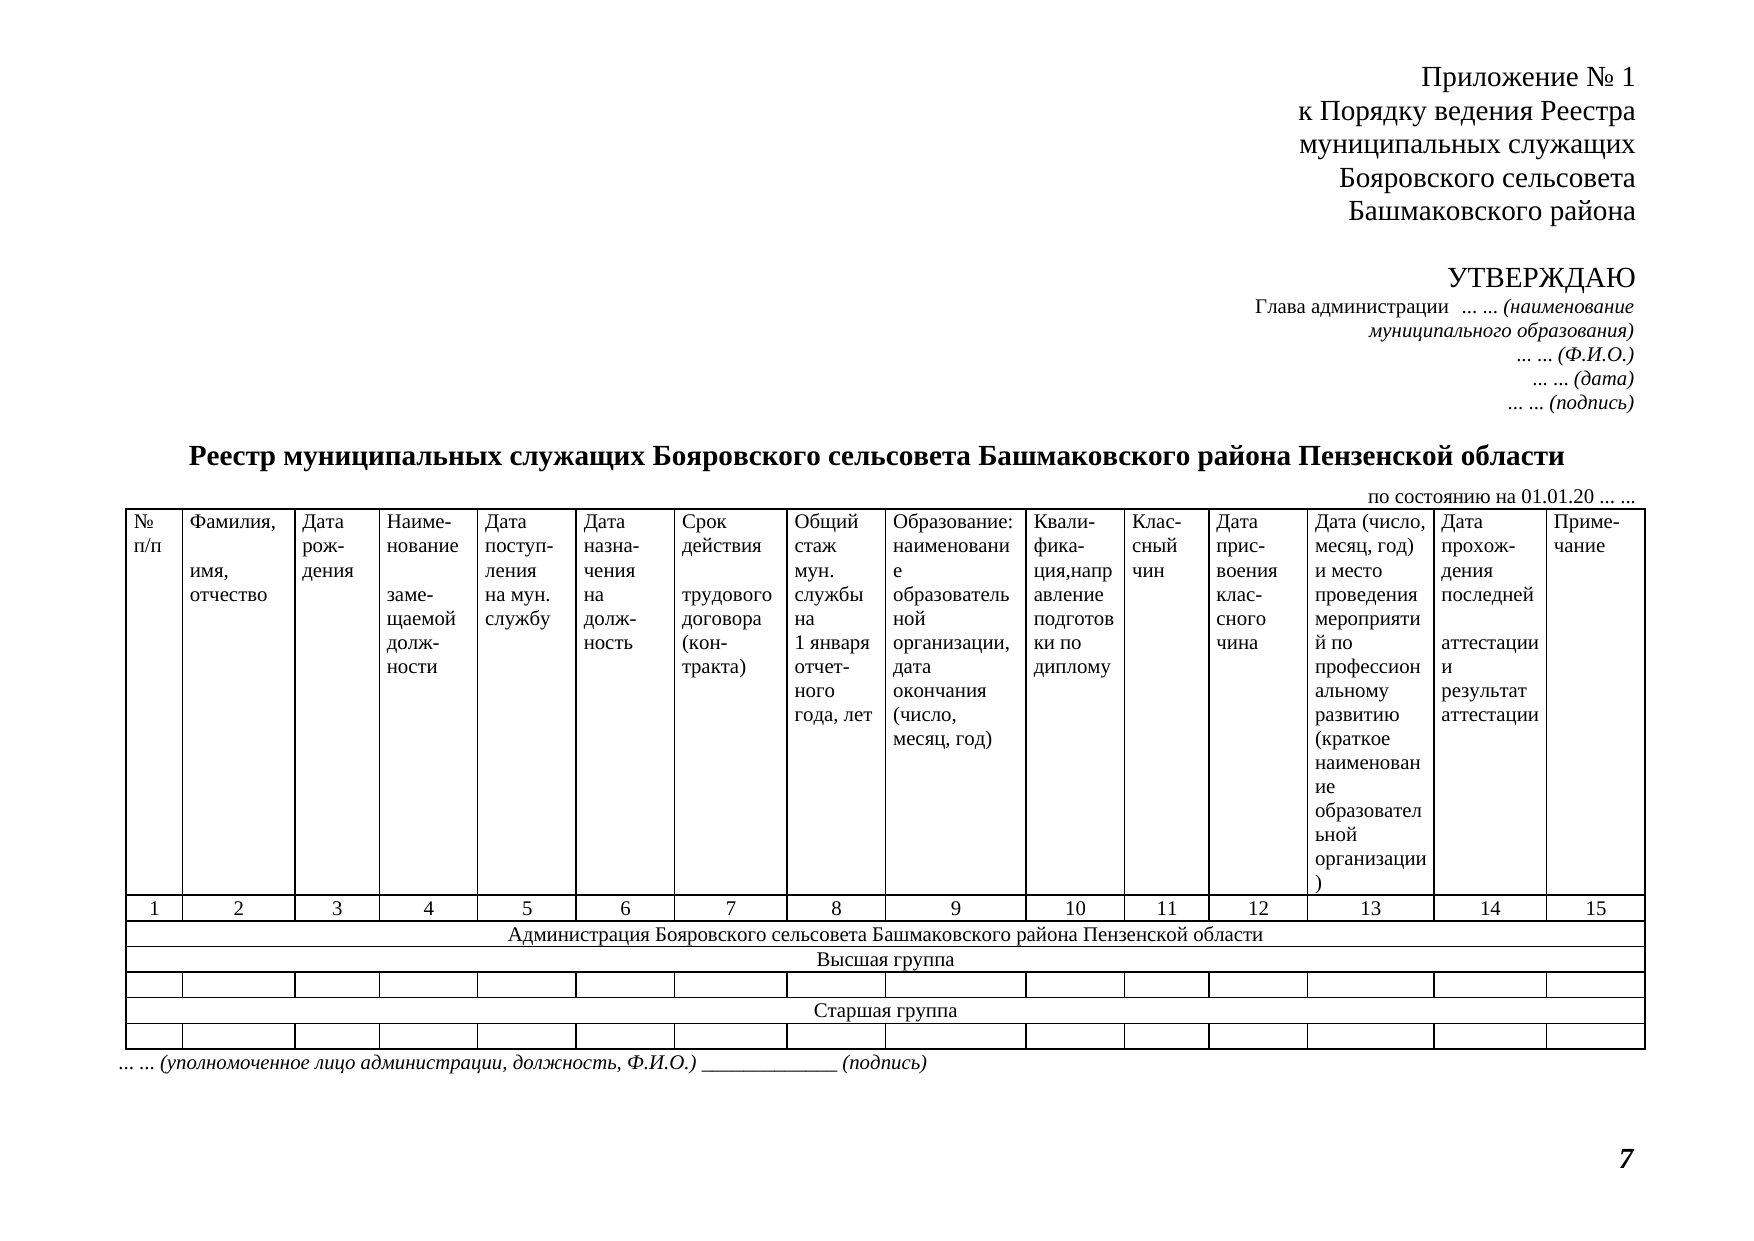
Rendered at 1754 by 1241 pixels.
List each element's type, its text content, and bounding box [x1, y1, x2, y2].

table_cell [1547, 973, 1644, 997]
text ... ... (Ф.И.О.) [118, 342, 1636, 366]
table_cell [1308, 1024, 1433, 1048]
table_cell [886, 1024, 1025, 1048]
table_cell [183, 1024, 294, 1048]
table_cell [1125, 1024, 1208, 1048]
table_cell 13 [1308, 896, 1433, 920]
text муниципального образования) [118, 318, 1636, 342]
text по состоянию на 01.01.20 ... ... [118, 484, 1636, 508]
table_cell 6 [577, 896, 674, 920]
text муниципальных служащих [118, 126, 1636, 160]
table_cell 4 [380, 896, 477, 920]
table_cell Старшая группа [127, 998, 1644, 1022]
table_cell [478, 973, 575, 997]
table_cell 8 [788, 896, 885, 920]
table_cell [1435, 973, 1546, 997]
table_cell 12 [1210, 896, 1307, 920]
table_cell 9 [886, 896, 1025, 920]
table_cell [1547, 1024, 1644, 1048]
table_header Дата (число, месяц, год) и место проведения мероприятий по профессиональному развитию (краткое наименование образовательной организации) [1308, 510, 1433, 894]
table_cell [675, 973, 786, 997]
table_header Общий стаж мун. службы на 1 января отчет-ного года, лет [788, 510, 885, 894]
table_header Дата прис- воения клас- сного чина [1210, 510, 1307, 894]
text УТВЕРЖДАЮ [118, 260, 1636, 294]
text Глава администрации ... ... (наименование [118, 294, 1636, 318]
table_cell 14 [1435, 896, 1546, 920]
table_cell [788, 1024, 885, 1048]
table_cell 15 [1547, 896, 1644, 920]
table_cell [1435, 1024, 1546, 1048]
table_cell [675, 1024, 786, 1048]
table_header Дата рож- дения [296, 510, 379, 894]
table_cell Высшая группа [127, 947, 1644, 971]
table_cell [380, 1024, 477, 1048]
text Бояровского сельсовета [118, 160, 1636, 193]
table_cell [380, 973, 477, 997]
table_cell [127, 1024, 182, 1048]
table_cell 5 [478, 896, 575, 920]
table_cell [296, 1024, 379, 1048]
table_cell [127, 973, 182, 997]
table_cell [1027, 1024, 1124, 1048]
table_header Фамилия, имя, отчество [183, 510, 294, 894]
table_cell 7 [675, 896, 786, 920]
text ... ... (подпись) [118, 390, 1636, 414]
table_header Дата поступ- ления на мун. службу [478, 510, 575, 894]
table_cell [577, 1024, 674, 1048]
table_cell [183, 973, 294, 997]
table_cell [788, 973, 885, 997]
table_header Срок действия трудового договора (кон- тракта) [675, 510, 786, 894]
table_header Дата прохож- дения последней аттестации и результат аттестации [1435, 510, 1546, 894]
table_header Дата назна- чения на долж- ность [577, 510, 674, 894]
table_cell 1 [127, 896, 182, 920]
table_cell [886, 973, 1025, 997]
text Реестр муниципальных служащих Бояровского сельсовета Башмаковского района Пензенской области [118, 438, 1636, 472]
table_header Наиме- нование заме- щаемой долж- ности [380, 510, 477, 894]
table_cell Администрация Бояровского сельсовета Башмаковского района Пензенской области [127, 922, 1644, 946]
table_cell [1125, 973, 1208, 997]
text Приложение № 1 [118, 59, 1636, 93]
table_cell [1210, 1024, 1307, 1048]
table_header № п/п [127, 510, 182, 894]
table_cell [1308, 973, 1433, 997]
table_header Квали- фика- ция,направление подготовки по диплому [1027, 510, 1124, 894]
text к Порядку ведения Реестра [118, 93, 1636, 126]
text Башмаковского района [118, 193, 1636, 227]
table_cell [296, 973, 379, 997]
table_cell [1027, 973, 1124, 997]
table_cell 11 [1125, 896, 1208, 920]
table_cell 2 [183, 896, 294, 920]
table_cell [577, 973, 674, 997]
table_header Клас- сный чин [1125, 510, 1208, 894]
table_header Приме- чание [1547, 510, 1644, 894]
text ... ... (дата) [118, 366, 1636, 390]
table_cell [1210, 973, 1307, 997]
table_cell [478, 1024, 575, 1048]
text ... ... (уполномоченное лицо администрации, должность, Ф.И.О.) _____________ (подпись) [118, 1050, 1636, 1074]
table_cell 3 [296, 896, 379, 920]
table_cell 10 [1027, 896, 1124, 920]
table_header Образование: наименование образовательной организации, дата окончания (число, месяц, год) [886, 510, 1025, 894]
